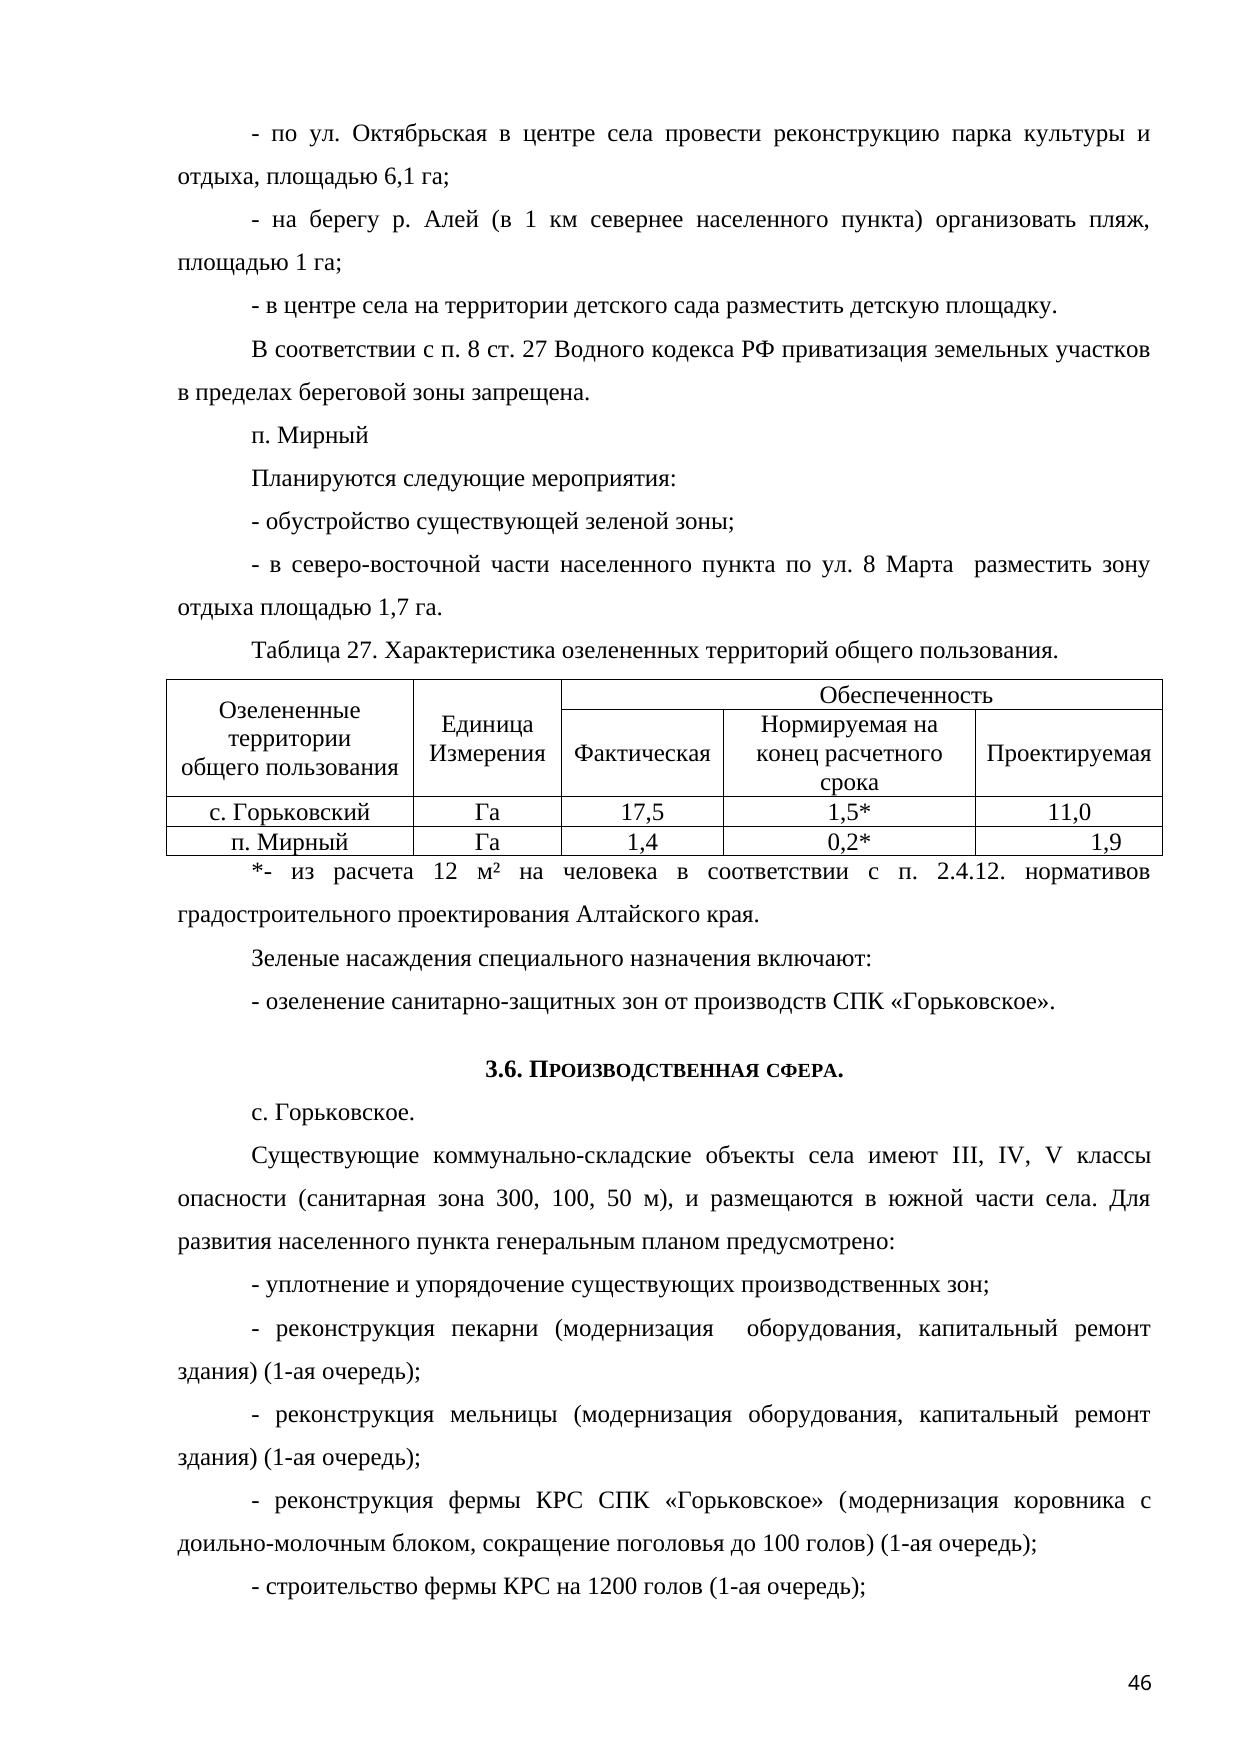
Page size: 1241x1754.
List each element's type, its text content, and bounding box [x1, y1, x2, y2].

text Зеленые насаждения специального назначения включают: [177, 943, 1152, 971]
table_cell Фактическая [562, 710, 723, 796]
text *- из расчета 12 м² на человека в соответствии с п. 2.4.12. нормативов градостроительного проектирования Алтайского края. [177, 856, 1152, 928]
text Существующие коммунально-складские объекты села имеют III, IV, V классы опасности (санитарная зона 300, 100, 50 м), и размещаются в южной части села. Для развития населенного пункта генеральным планом предусмотрено: [177, 1140, 1152, 1255]
table_cell 11,0 [976, 797, 1162, 826]
table_cell Проектируемая [976, 710, 1162, 796]
table_cell 17,5 [562, 797, 723, 826]
text Планируются следующие мероприятия: [177, 463, 1152, 492]
table_header Озелененные территории общего пользования [167, 680, 413, 796]
table_header Единица Измерения [414, 680, 561, 796]
text - реконструкция пекарни (модернизация оборудования, капитальный ремонт здания) (1-ая очередь); [177, 1313, 1152, 1384]
text - в центре села на территории детского сада разместить детскую площадку. [177, 291, 1152, 319]
table_cell п. Мирный [167, 827, 413, 855]
text - реконструкция фермы КРС СПК «Горьковское» (модернизация коровника с доильно-молочным блоком, сокращение поголовья до 100 голов) (1-ая очередь); [177, 1485, 1152, 1557]
text - строительство фермы КРС на 1200 голов (1-ая очередь); [177, 1571, 1152, 1600]
text п. Мирный [177, 420, 1152, 449]
text - реконструкция мельницы (модернизация оборудования, капитальный ремонт здания) (1-ая очередь); [177, 1399, 1152, 1471]
table_cell 0,2* [724, 827, 975, 855]
text - в северо-восточной части населенного пункта по ул. 8 Марта разместить зону отдыха площадью 1,7 га. [177, 549, 1152, 621]
text - на берегу р. Алей (в 1 км севернее населенного пункта) организовать пляж, площадью 1 га; [177, 204, 1152, 276]
text В соответствии с п. 8 ст. 27 Водного кодекса РФ приватизация земельных участков в пределах береговой зоны запрещена. [177, 334, 1152, 406]
text - уплотнение и упорядочение существующих производственных зон; [177, 1269, 1152, 1298]
table_cell с. Горьковский [167, 797, 413, 826]
table_header Обеспеченность [562, 680, 1162, 708]
table_cell Га [414, 797, 561, 826]
table_cell Нормируемая на конец расчетного срока [724, 710, 975, 796]
text Таблица 27. Характеристика озелененных территорий общего пользования. [177, 636, 1152, 664]
text с. Горьковское. [177, 1097, 1152, 1126]
table_cell 1,9 [976, 827, 1162, 855]
text - озеленение санитарно-защитных зон от производств СПК «Горьковское». [177, 986, 1152, 1014]
table_cell 1,5* [724, 797, 975, 826]
text 3.6. Производственная сфера. [177, 1054, 1152, 1083]
table_cell Га [414, 827, 561, 855]
text - обустройство существующей зеленой зоны; [177, 506, 1152, 535]
text - по ул. Октябрьская в центре села провести реконструкцию парка культуры и отдыха, площадью 6,1 га; [177, 118, 1152, 190]
table_cell 1,4 [562, 827, 723, 855]
